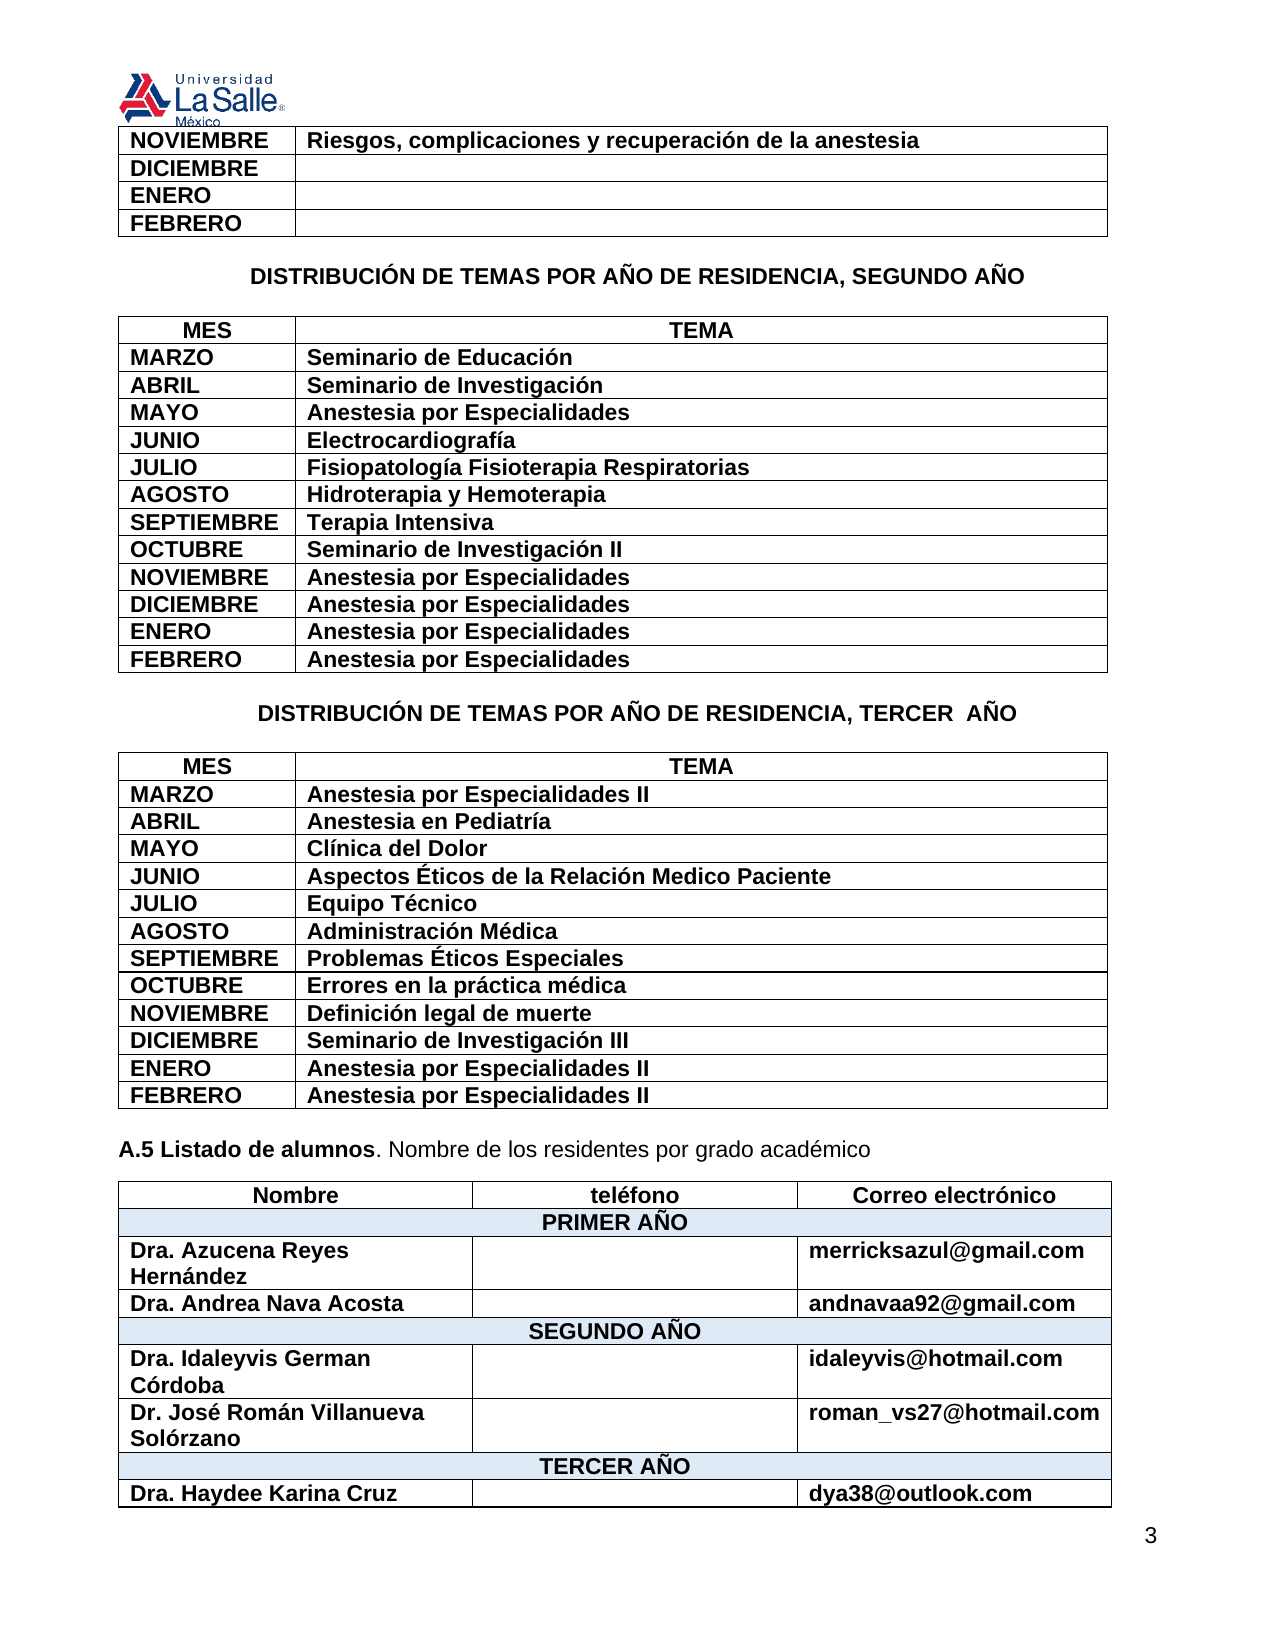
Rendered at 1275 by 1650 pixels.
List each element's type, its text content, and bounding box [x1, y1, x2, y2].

table_cell Riesgos, complicaciones y recuperación de la anestesia [296, 127, 1107, 154]
table_cell Seminario de Investigación II [296, 536, 1107, 562]
table_cell [473, 1237, 797, 1289]
table_cell SEGUNDO AÑO [119, 1318, 1111, 1344]
table_cell Dra. Idaleyvis German Córdoba [119, 1345, 472, 1398]
table_cell [296, 155, 1107, 181]
table_cell SEPTIEMBRE [119, 509, 295, 535]
table_cell Anestesia por Especialidades [296, 646, 1107, 672]
table_cell SEPTIEMBRE [119, 945, 295, 971]
table_cell Problemas Éticos Especiales [296, 945, 1107, 971]
table_cell [296, 210, 1107, 236]
table_cell Anestesia por Especialidades II [296, 1055, 1107, 1081]
table_cell Errores en la práctica médica [296, 973, 1107, 999]
table_cell dya38@outlook.com [798, 1480, 1111, 1506]
table_cell Administración Médica [296, 918, 1107, 944]
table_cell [119, 1480, 472, 1506]
table_cell roman_vs27@hotmail.com [798, 1399, 1111, 1452]
table_cell FEBRERO [119, 210, 295, 236]
table_cell DICIEMBRE [119, 155, 295, 181]
table_cell andnavaa92@gmail.com [798, 1290, 1111, 1317]
table_cell OCTUBRE [119, 536, 295, 562]
table_cell ENERO [119, 1055, 295, 1081]
table_cell FEBRERO [119, 646, 295, 672]
table_cell Anestesia por Especialidades [296, 399, 1107, 426]
table_cell Anestesia en Pediatría [296, 808, 1107, 834]
table_cell Anestesia por Especialidades [296, 564, 1107, 590]
table_cell ABRIL [119, 808, 295, 834]
table_cell NOVIEMBRE [119, 127, 295, 154]
table_cell PRIMER AÑO [119, 1209, 1111, 1236]
table_cell TERCER AÑO [119, 1453, 1111, 1479]
table_header teléfono [473, 1182, 797, 1208]
table_cell MAYO [119, 399, 295, 426]
table_cell Dr. José Román Villanueva Solórzano [119, 1399, 472, 1452]
table_cell NOVIEMBRE [119, 1000, 295, 1026]
table_cell Definición legal de muerte [296, 1000, 1107, 1026]
table_cell Seminario de Investigación III [296, 1027, 1107, 1053]
text DISTRIBUCIÓN DE TEMAS POR AÑO DE RESIDENCIA, SEGUNDO AÑO [118, 263, 1157, 289]
table_cell Clínica del Dolor [296, 835, 1107, 862]
table_cell [473, 1345, 797, 1398]
table_header TEMA [296, 753, 1107, 779]
table_cell AGOSTO [119, 481, 295, 508]
table_cell ENERO [119, 618, 295, 645]
table_cell merricksazul@gmail.com [798, 1237, 1111, 1289]
table_cell Anestesia por Especialidades [296, 618, 1107, 645]
table_cell MAYO [119, 835, 295, 862]
table_cell Anestesia por Especialidades II [296, 781, 1107, 807]
table_cell JUNIO [119, 427, 295, 453]
table_cell idaleyvis@hotmail.com [798, 1345, 1111, 1398]
table_header MES [119, 317, 295, 343]
table_cell Seminario de Educación [296, 344, 1107, 371]
table_cell ENERO [119, 182, 295, 208]
table_cell FEBRERO [119, 1082, 295, 1108]
table_header TEMA [296, 317, 1107, 343]
table_cell ABRIL [119, 372, 295, 398]
table_cell JULIO [119, 890, 295, 917]
text A.5 Listado de alumnos. Nombre de los residentes por grado académico [118, 1136, 1157, 1162]
table_cell MARZO [119, 344, 295, 371]
picture [118, 73, 286, 126]
table_cell Hidroterapia y Hemoterapia [296, 481, 1107, 508]
table_cell NOVIEMBRE [119, 564, 295, 590]
text DISTRIBUCIÓN DE TEMAS POR AÑO DE RESIDENCIA, TERCER AÑO [118, 699, 1157, 726]
table_header MES [119, 753, 295, 779]
table_header Nombre [119, 1182, 472, 1208]
table_cell JUNIO [119, 863, 295, 889]
table_cell Seminario de Investigación [296, 372, 1107, 398]
table_cell [473, 1290, 797, 1317]
table_cell Aspectos Éticos de la Relación Medico Paciente [296, 863, 1107, 889]
table_cell Fisiopatología Fisioterapia Respiratorias [296, 454, 1107, 480]
table_cell AGOSTO [119, 918, 295, 944]
table_cell OCTUBRE [119, 973, 295, 999]
table_cell Equipo Técnico [296, 890, 1107, 917]
table_cell Terapia Intensiva [296, 509, 1107, 535]
table_cell DICIEMBRE [119, 591, 295, 617]
table_cell [473, 1399, 797, 1452]
table_cell Dra. Azucena Reyes Hernández [119, 1237, 472, 1289]
table_cell Anestesia por Especialidades II [296, 1082, 1107, 1108]
table_cell Electrocardiografía [296, 427, 1107, 453]
table_cell DICIEMBRE [119, 1027, 295, 1053]
table_cell [473, 1480, 797, 1506]
table_cell MARZO [119, 781, 295, 807]
table_cell [296, 182, 1107, 208]
table_header Correo electrónico [798, 1182, 1111, 1208]
table_cell Anestesia por Especialidades [296, 591, 1107, 617]
table_cell JULIO [119, 454, 295, 480]
table_cell Dra. Andrea Nava Acosta [119, 1290, 472, 1317]
